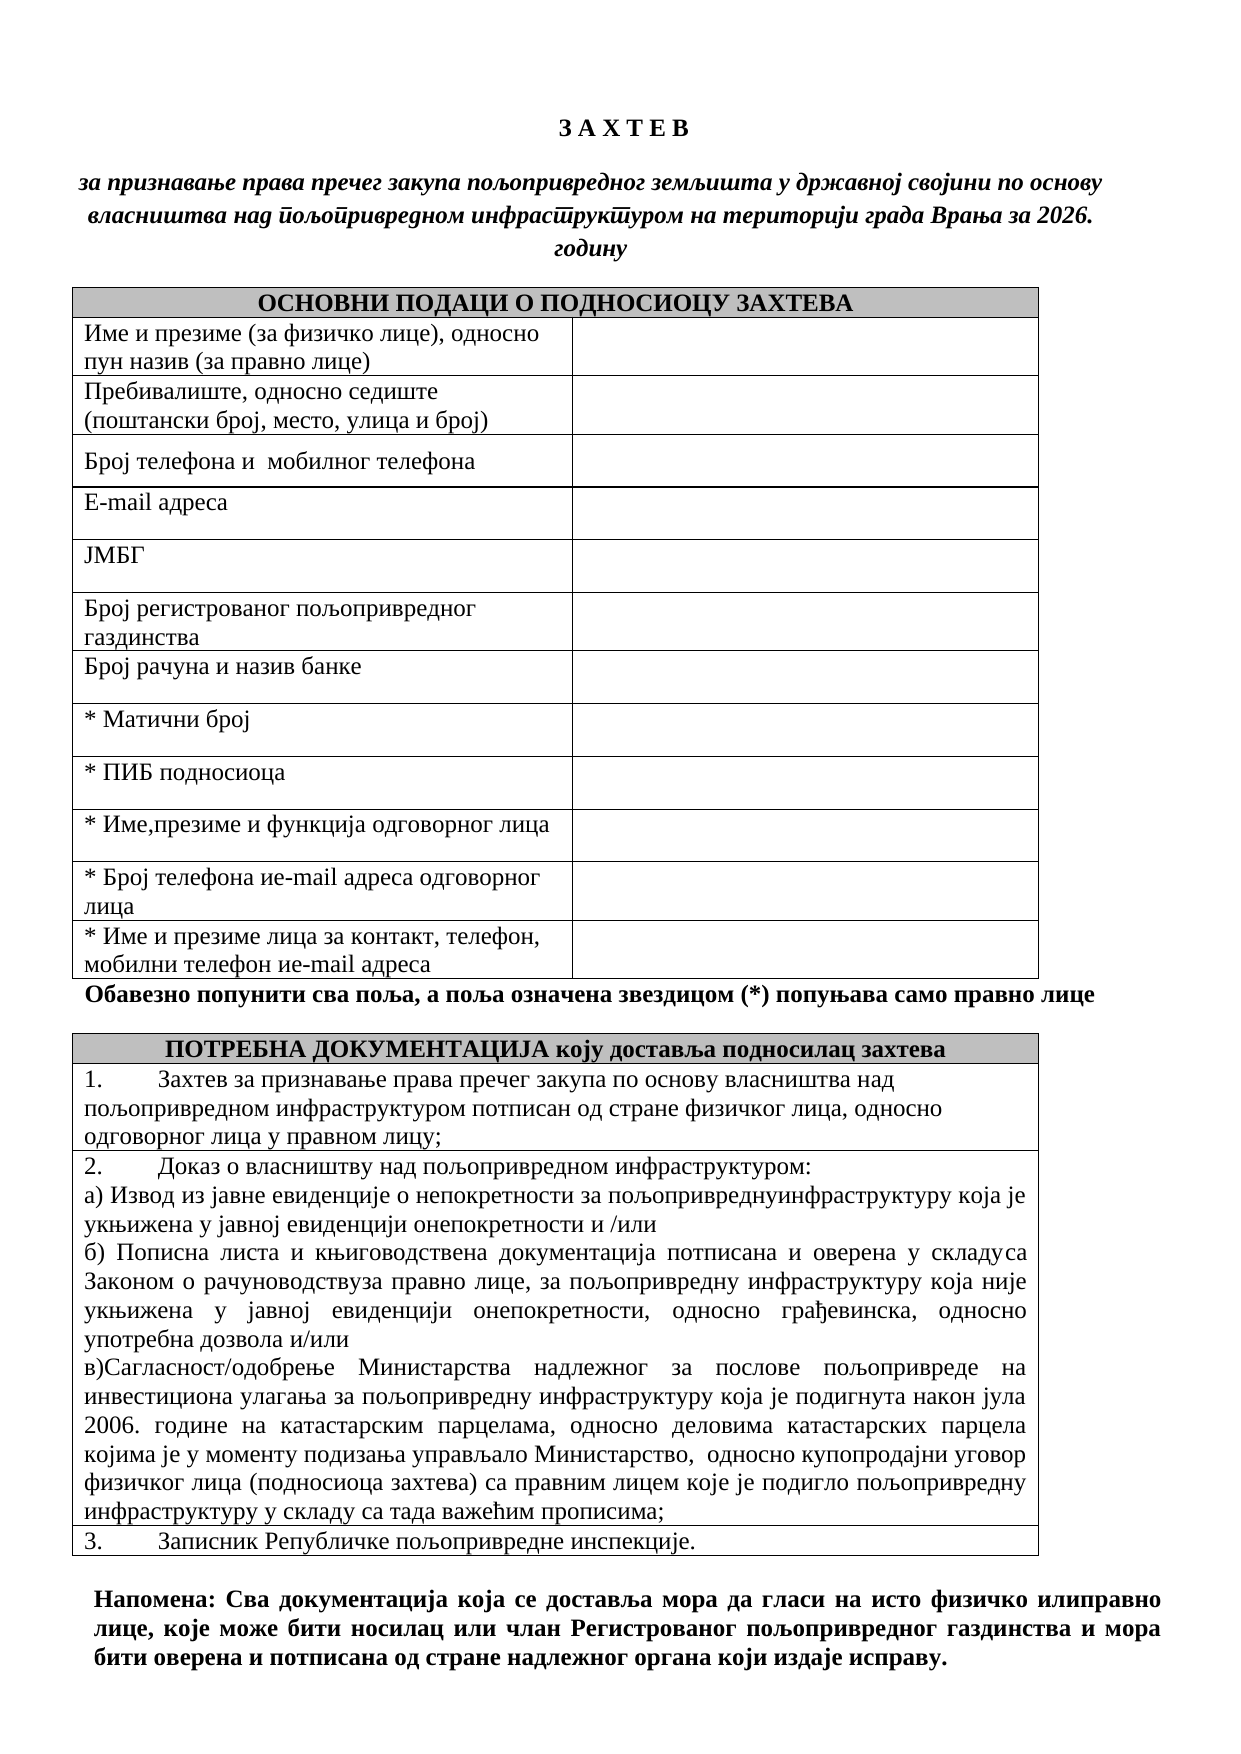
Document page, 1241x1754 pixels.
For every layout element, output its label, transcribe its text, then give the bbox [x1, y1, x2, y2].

table_cell Захтев за признавање права пречег закупа по основу власништва над пољопривредном инфраструктуром потписан од стране физичког лица, односно одговорног лица у правном лицу; [73, 1064, 1038, 1150]
table_cell Име и презиме (за физичко лице), односно пун назив (за правно лице) [73, 318, 572, 375]
table_cell * Матични број [73, 704, 572, 756]
table_cell Доказ о власништву над пољопривредном инфраструктуром: а) Извод из јавне евиденције о непокретности за пољопривреднуинфраструктуру која је укњижена у јавној евиденцији онепокретности и /или б) Пописна листа и књиговодствена документација потписана и оверена у складуса Законом о рачуноводствуза правно лице, за пољопривредну инфраструктуру која није укњижена у јавној евиденцији онепокретности, односно грађевинска, односно употребна дозвола и/или в)Сагласност/одобрење Министарства надлежног за послове пољопривреде на инвестициона улагања за пољопривредну инфраструктуру која је подигнута након јула 2006. године на катастарским парцелама, односно деловима катастарских парцела којима је у моменту подизања управљало Министарство, односно купопродајни уговор физичког лица (подносиоца захтева) са правним лицем које је подигло пољопривредну инфраструктуру у складу са тада важећим прописима; [73, 1151, 1038, 1525]
table_cell [573, 318, 1038, 375]
table_header ПОТРЕБНА ДОКУМЕНТАЦИЈА коју доставља подносилац захтева [73, 1034, 1038, 1063]
table_cell [573, 435, 1038, 486]
table_cell [573, 593, 1038, 650]
table_header ОСНОВНИ ПОДАЦИ О ПОДНОСИОЦУ ЗАХТЕВА [73, 288, 1038, 317]
table_cell [573, 810, 1038, 861]
table_cell Пребивалиште, односно седиште (поштански број, место, улица и број) [73, 376, 572, 434]
table_cell * Број телефона ие-mail адреса одговорног лица [73, 862, 572, 920]
table_cell Број рачуна и назив банке [73, 651, 572, 703]
table_cell [573, 488, 1038, 539]
table_cell [573, 862, 1038, 920]
text Обавезно попунити сва поља, а поља означена звездицом (*) попуњава само правно лице [84, 979, 1106, 1008]
table_cell * Име,презиме и функција одговорног лица [73, 810, 572, 861]
table_cell Записник Републичке пољопривредне инспекције. [73, 1526, 1038, 1555]
table_cell [573, 540, 1038, 592]
table_cell [573, 757, 1038, 808]
table_cell [573, 921, 1038, 978]
table_cell ЈМБГ [73, 540, 572, 592]
text за признавање права пречег закупа пољопривредног земљишта у државној својини по основу власништва над пољопривредном инфраструктуром на територији града Врања за 2026. годину [75, 167, 1106, 262]
table_cell Број регистрованог пољопривредног газдинства [73, 593, 572, 650]
table_cell Е-mail адреса [73, 488, 572, 539]
table_cell [573, 651, 1038, 703]
table_cell [573, 704, 1038, 756]
table_cell * Име и презиме лица за контакт, телефон, мобилни телефон ие-mail адреса [73, 921, 572, 978]
table_cell Број телефона и мобилног телефона [73, 435, 572, 486]
table_cell [573, 376, 1038, 434]
text З А Х Т Е В [141, 113, 1106, 142]
text Напомена: Сва документација која се доставља мора да гласи на исто физичко илиправно лице, које може бити носилац или члан Регистрованог пољопривредног газдинства и мора бити оверена и потписана од стране надлежног органа који издаје исправу. [94, 1584, 1162, 1671]
table_cell * ПИБ подносиоца [73, 757, 572, 808]
